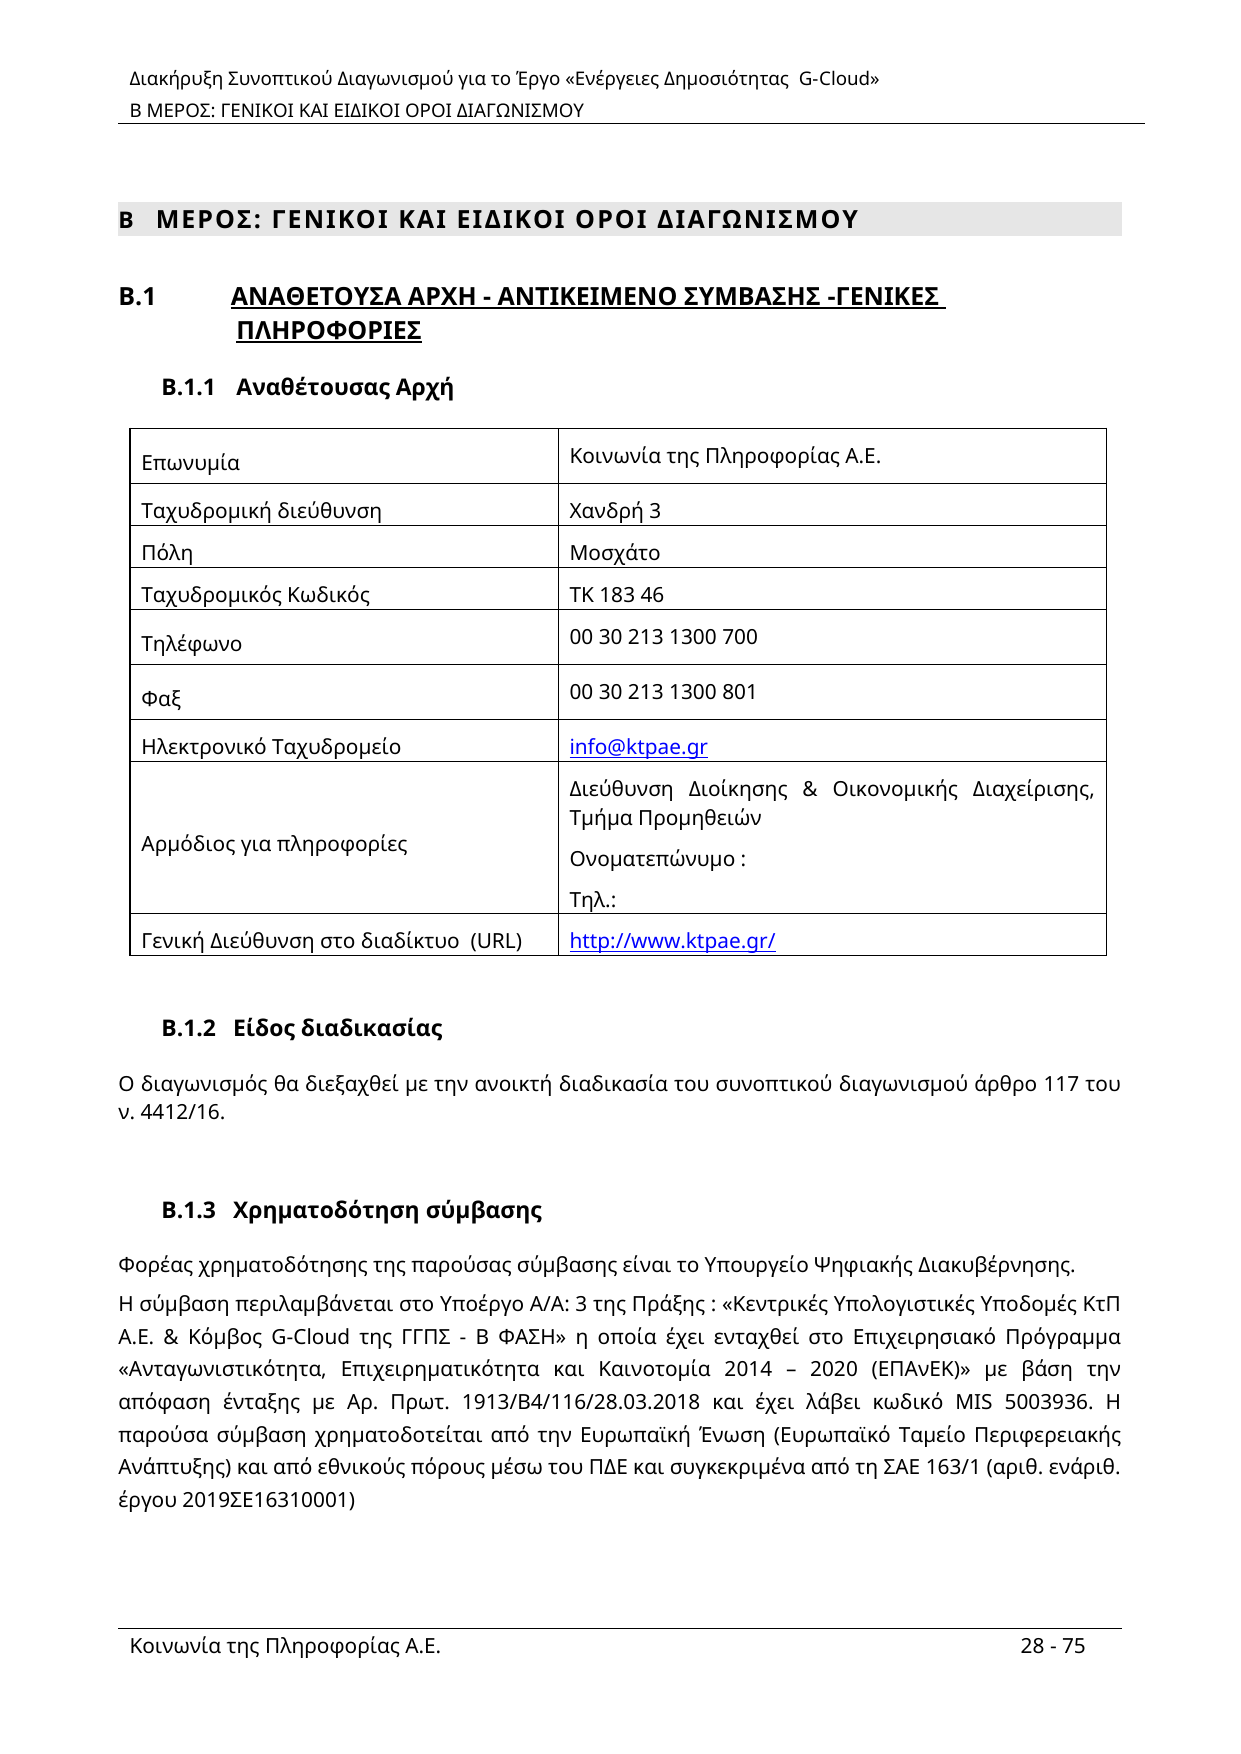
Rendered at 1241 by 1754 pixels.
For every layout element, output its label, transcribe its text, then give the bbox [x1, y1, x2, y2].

table_cell Ταχυδρομικός Κωδικός [131, 568, 558, 609]
table_cell Ηλεκτρονικό Ταχυδρομείο [131, 720, 558, 761]
subtitle Χρηματοδότηση σύμβασης [161, 1194, 1122, 1226]
subtitle ΑΝΑΘΕΤΟΥΣΑ ΑΡΧΗ - ΑΝΤΙΚΕΙΜΕΝΟ ΣΥΜΒΑΣΗΣ -ΓΕΝΙΚΕΣ ΠΛΗΡΟΦΟΡΙΕΣ [118, 278, 1122, 346]
text Ο διαγωνισμός θα διεξαχθεί με την ανοικτή διαδικασία του συνοπτικού διαγωνισμού άρθρο 117 του ν. 4412/16. [118, 1069, 1122, 1126]
table_header Κοινωνία της Πληροφορίας Α.Ε. [559, 429, 1106, 483]
table_cell info@ktpae.gr [559, 720, 1106, 761]
table_header Επωνυμία [131, 429, 558, 483]
table_cell Τηλέφωνο [131, 610, 558, 664]
table_cell Χανδρή 3 [559, 484, 1106, 525]
table_cell Διεύθυνση Διοίκησης & Οικονομικής Διαχείρισης, Τμήμα Προμηθειών Ονοματεπώνυμο : Τηλ.: [559, 762, 1106, 913]
table_cell ΤΚ 183 46 [559, 568, 1106, 609]
table_cell Μοσχάτο [559, 526, 1106, 567]
subtitle Είδος διαδικασίας [161, 1012, 1122, 1044]
table_cell 00 30 213 1300 700 [559, 610, 1106, 664]
table_cell 00 30 213 1300 801 [559, 665, 1106, 719]
table_cell Γενική Διεύθυνση στο διαδίκτυο (URL) [131, 914, 558, 955]
table_cell Φαξ [131, 665, 558, 719]
text Φορέας χρηματοδότησης της παρούσας σύμβασης είναι το Υπουργείο Ψηφιακής Διακυβέρνησης. [118, 1251, 1122, 1279]
subtitle Αναθέτουσας Αρχή [161, 371, 1122, 403]
table_cell Αρμόδιος για πληροφορίες [131, 762, 558, 913]
text Η σύμβαση περιλαμβάνεται στο Υποέργο Α/Α: 3 της Πράξης : «Κεντρικές Υπολογιστικές Υποδομές ΚτΠ Α.Ε. & Κόμβος G-Cloud της ΓΓΠΣ - Β ΦΑΣΗ» η οποία έχει ενταχθεί στο Επιχειρησιακό Πρόγραμμα «Ανταγωνιστικότητα, Επιχειρηματικότητα και Καινοτομία 2014 – 2020 (ΕΠΑνΕΚ)» με βάση την απόφαση ένταξης με Αρ. Πρωτ. 1913/B4/116/28.03.2018 και έχει λάβει κωδικό MIS 5003936. Η παρούσα σύμβαση χρηματοδοτείται από την Ευρωπαϊκή Ένωση (Ευρωπαϊκό Ταμείο Περιφερειακής Ανάπτυξης) και από εθνικούς πόρους μέσω του ΠΔΕ και συγκεκριμένα από τη ΣΑΕ 163/1 (αριθ. ενάριθ. έργου 2019ΣΕ16310001) [118, 1289, 1122, 1513]
subtitle ΜΕΡΟΣ: ΓΕΝΙΚΟΙ ΚΑΙ ΕΙΔΙΚΟΙ ΟΡΟΙ ΔΙΑΓΩΝΙΣΜΟΥ [118, 202, 1122, 236]
table_cell http://www.ktpae.gr/ [559, 914, 1106, 955]
table_cell Ταχυδρομική διεύθυνση [131, 484, 558, 525]
table_cell Πόλη [131, 526, 558, 567]
